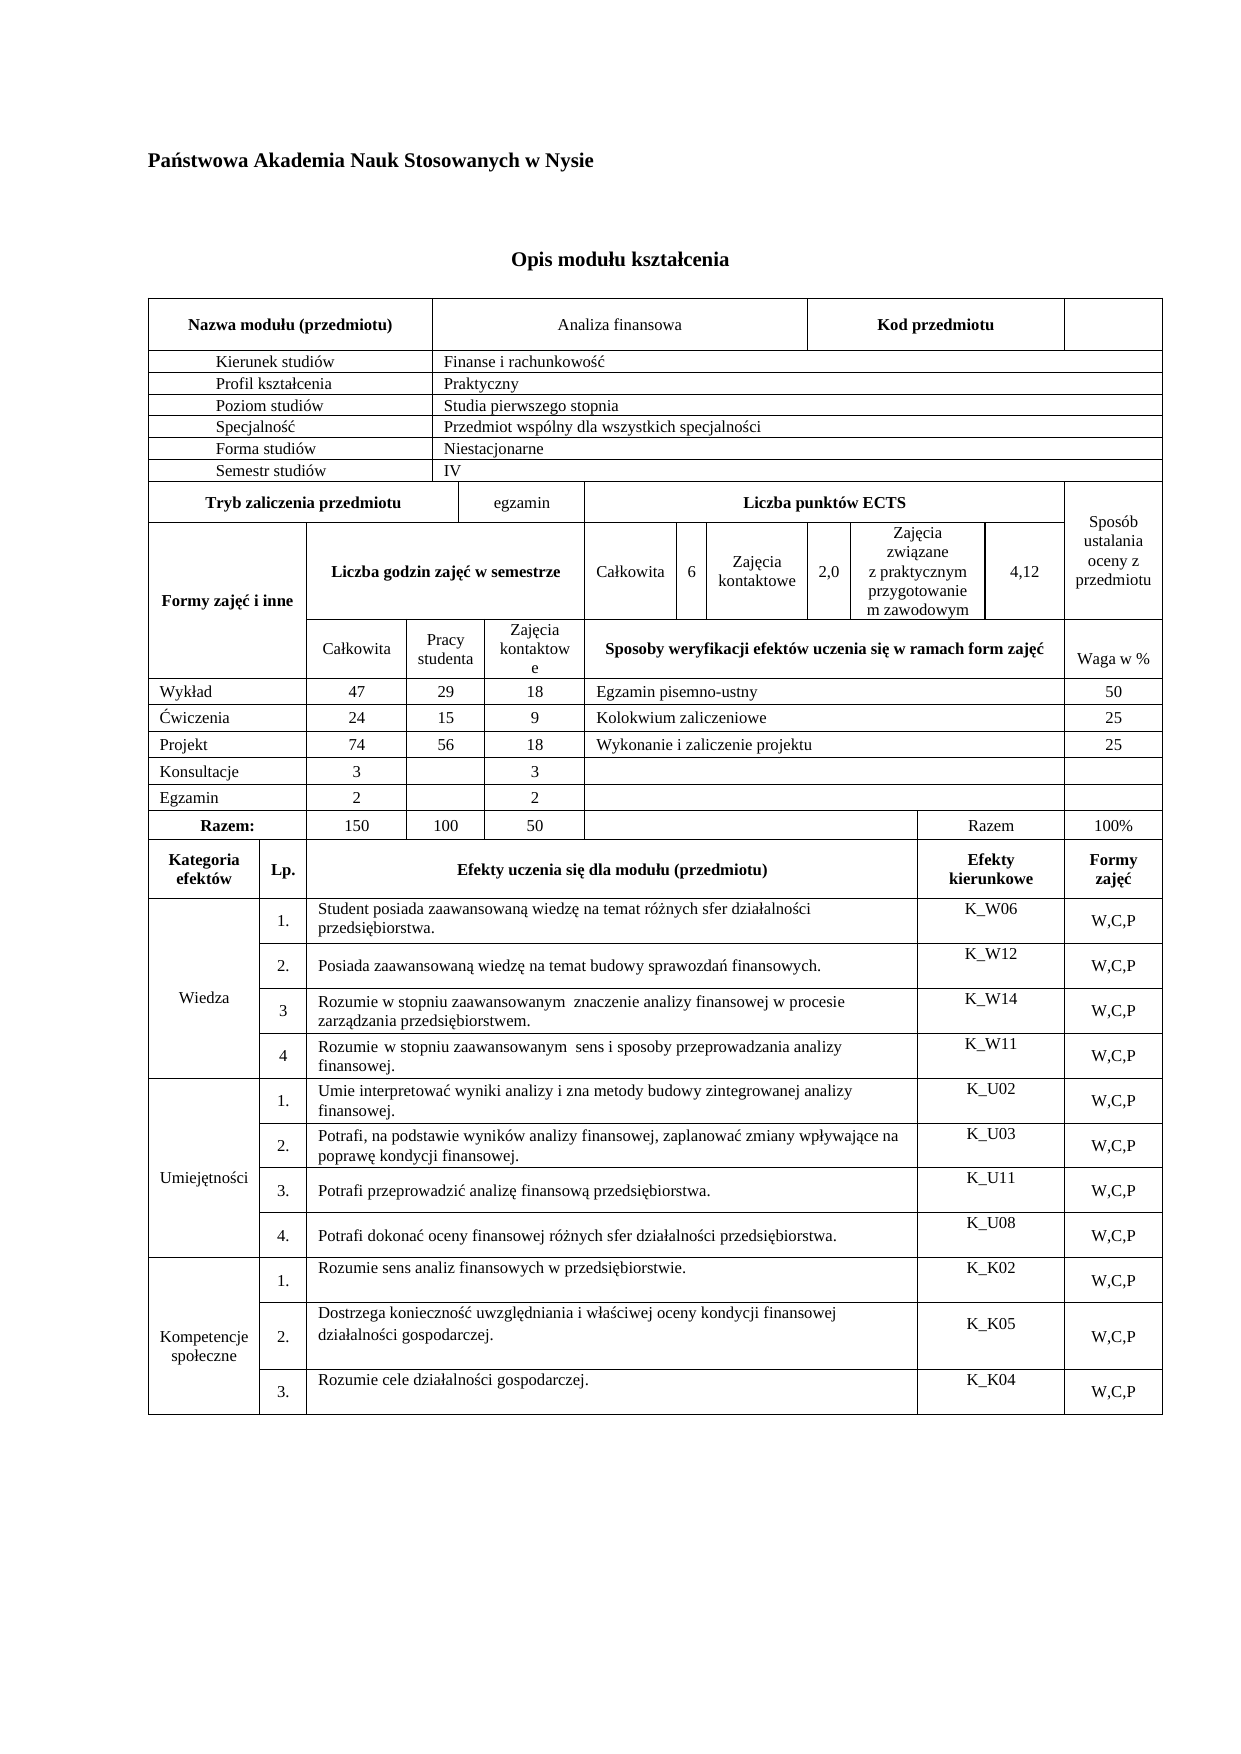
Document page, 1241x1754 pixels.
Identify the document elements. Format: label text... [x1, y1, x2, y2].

table_cell K_W06 [918, 899, 1064, 943]
table_cell Potrafi przeprowadzić analizę finansową przedsiębiorstwa. [307, 1168, 917, 1212]
table_cell Student posiada zaawansowaną wiedzę na temat różnych sfer działalności przedsiębiorstwa. [307, 899, 917, 943]
table_cell 25 [1065, 705, 1162, 731]
table_header Kod przedmiotu [808, 299, 1064, 350]
table_cell Pracy studenta [407, 620, 484, 677]
table_cell [407, 758, 484, 784]
table_cell 100 [407, 811, 484, 839]
table_cell 4,12 [986, 523, 1064, 619]
table_cell 3 [485, 758, 584, 784]
table_cell Efekty kierunkowe [918, 840, 1064, 898]
table_cell Forma studiów [149, 438, 432, 459]
table_cell Lp. [260, 840, 306, 898]
table_cell Kompetencje społeczne [149, 1258, 259, 1414]
table_cell Liczba godzin zajęć w semestrze [307, 523, 584, 619]
table_cell K_W12 [918, 944, 1064, 988]
table_cell Semestr studiów [149, 460, 432, 481]
table_cell Egzamin [149, 785, 306, 810]
table_cell IV [433, 460, 1162, 481]
table_cell 2. [260, 1303, 306, 1369]
table_cell 3 [307, 758, 406, 784]
table_cell 6 [677, 523, 706, 619]
table_cell Rozumie w stopniu zaawansowanym znaczenie analizy finansowej w procesie zarządzania przedsiębiorstwem. [307, 989, 917, 1033]
table_cell Efekty uczenia się dla modułu (przedmiotu) [307, 840, 917, 898]
table_cell 15 [407, 705, 484, 731]
table_cell Tryb zaliczenia przedmiotu [149, 482, 458, 522]
table_header Analiza finansowa [433, 299, 807, 350]
table_cell 3 [260, 989, 306, 1033]
table_cell [585, 811, 917, 839]
table_cell Profil kształcenia [149, 373, 432, 393]
table_cell K_W14 [918, 989, 1064, 1033]
table_cell W,C,P [1065, 1370, 1162, 1414]
table_cell W,C,P [1065, 1303, 1162, 1369]
table_cell 24 [307, 705, 406, 731]
table_cell 9 [485, 705, 584, 731]
table_cell 1. [260, 1079, 306, 1122]
table_cell Praktyczny [433, 373, 1162, 393]
table_header Nazwa modułu (przedmiotu) [149, 299, 432, 350]
table_cell Wykład [149, 679, 306, 704]
table_cell W,C,P [1065, 1168, 1162, 1212]
table_cell 1. [260, 899, 306, 943]
table_cell K_K04 [918, 1370, 1064, 1414]
table_cell Wykonanie i zaliczenie projektu [585, 732, 1064, 757]
table_cell Wiedza [149, 899, 259, 1077]
table_cell Potrafi dokonać oceny finansowej różnych sfer działalności przedsiębiorstwa. [307, 1213, 917, 1257]
table_cell 50 [485, 811, 584, 839]
table_cell W,C,P [1065, 1213, 1162, 1257]
table_cell W,C,P [1065, 1079, 1162, 1122]
table_cell Specjalność [149, 416, 432, 437]
table_cell 150 [307, 811, 406, 839]
table_cell K_W11 [918, 1034, 1064, 1077]
table_cell Kategoria efektów [149, 840, 259, 898]
table_cell Przedmiot wspólny dla wszystkich specjalności [433, 416, 1162, 437]
table_cell K_U03 [918, 1124, 1064, 1167]
table_cell 2. [260, 1124, 306, 1167]
table_cell 18 [485, 732, 584, 757]
table_cell Formy zajęć [1065, 840, 1162, 898]
table_cell [1065, 785, 1162, 810]
table_cell 2,0 [808, 523, 850, 619]
table_cell Sposób ustalania oceny z przedmiotu [1065, 482, 1162, 619]
table_cell Liczba punktów ECTS [585, 482, 1064, 522]
table_cell 50 [1065, 679, 1162, 704]
table_cell 4 [260, 1034, 306, 1077]
table_cell Niestacjonarne [433, 438, 1162, 459]
table_cell 3. [260, 1370, 306, 1414]
table_cell 25 [1065, 732, 1162, 757]
table_cell [585, 785, 1064, 810]
table_cell W,C,P [1065, 989, 1162, 1033]
table_cell Rozumie sens analiz finansowych w przedsiębiorstwie. [307, 1258, 917, 1302]
table_cell W,C,P [1065, 899, 1162, 943]
table_cell Posiada zaawansowaną wiedzę na temat budowy sprawozdań finansowych. [307, 944, 917, 988]
table_cell Kierunek studiów [149, 351, 432, 372]
table_cell Całkowita [307, 620, 406, 677]
table_cell 100% [1065, 811, 1162, 839]
table_cell 18 [485, 679, 584, 704]
table_cell Całkowita [585, 523, 676, 619]
table_cell egzamin [459, 482, 584, 522]
table_cell Sposoby weryfikacji efektów uczenia się w ramach form zajęć [585, 620, 1064, 677]
table_cell W,C,P [1065, 1258, 1162, 1302]
table_cell 2 [307, 785, 406, 810]
table_cell K_K05 [918, 1303, 1064, 1369]
table_cell Dostrzega konieczność uwzględniania i właściwej oceny kondycji finansowej działalności gospodarczej. [307, 1303, 917, 1369]
table_cell K_U11 [918, 1168, 1064, 1212]
table_cell 56 [407, 732, 484, 757]
text Opis modułu kształcenia [148, 247, 1093, 271]
table_cell Poziom studiów [149, 395, 432, 415]
table_cell K_U02 [918, 1079, 1064, 1122]
table_cell Finanse i rachunkowość [433, 351, 1162, 372]
table_cell Zajęcia kontaktowe [707, 523, 807, 619]
table_cell Projekt [149, 732, 306, 757]
table_cell 2 [485, 785, 584, 810]
table_cell 1. [260, 1258, 306, 1302]
table_cell 4. [260, 1213, 306, 1257]
table_header [1065, 299, 1162, 350]
table_cell [585, 758, 1064, 784]
table_cell Razem [918, 811, 1064, 839]
table_cell W,C,P [1065, 1124, 1162, 1167]
table_cell Razem: [149, 811, 306, 839]
table_cell Konsultacje [149, 758, 306, 784]
table_cell Waga w % [1065, 620, 1162, 677]
table_cell Rozumie w stopniu zaawansowanym sens i sposoby przeprowadzania analizy finansowej. [307, 1034, 917, 1077]
table_cell Zajęcia związane z praktycznym przygotowaniem zawodowym [851, 523, 984, 619]
table_cell 2. [260, 944, 306, 988]
table_cell Umie interpretować wyniki analizy i zna metody budowy zintegrowanej analizy finansowej. [307, 1079, 917, 1122]
table_cell W,C,P [1065, 1034, 1162, 1077]
table_cell 29 [407, 679, 484, 704]
table_cell K_K02 [918, 1258, 1064, 1302]
table_cell Studia pierwszego stopnia [433, 395, 1162, 415]
table_cell [407, 785, 484, 810]
table_cell Zajęcia kontaktowe [485, 620, 584, 677]
table_cell Ćwiczenia [149, 705, 306, 731]
table_cell [1065, 758, 1162, 784]
table_cell 74 [307, 732, 406, 757]
table_cell Potrafi, na podstawie wyników analizy finansowej, zaplanować zmiany wpływające na poprawę kondycji finansowej. [307, 1124, 917, 1167]
text Państwowa Akademia Nauk Stosowanych w Nysie [148, 148, 1093, 172]
table_cell Egzamin pisemno-ustny [585, 679, 1064, 704]
table_cell W,C,P [1065, 944, 1162, 988]
table_cell 47 [307, 679, 406, 704]
table_cell Formy zajęć i inne [149, 523, 306, 677]
table_cell Umiejętności [149, 1079, 259, 1257]
table_cell K_U08 [918, 1213, 1064, 1257]
table_cell Kolokwium zaliczeniowe [585, 705, 1064, 731]
table_cell Rozumie cele działalności gospodarczej. [307, 1370, 917, 1414]
table_cell 3. [260, 1168, 306, 1212]
